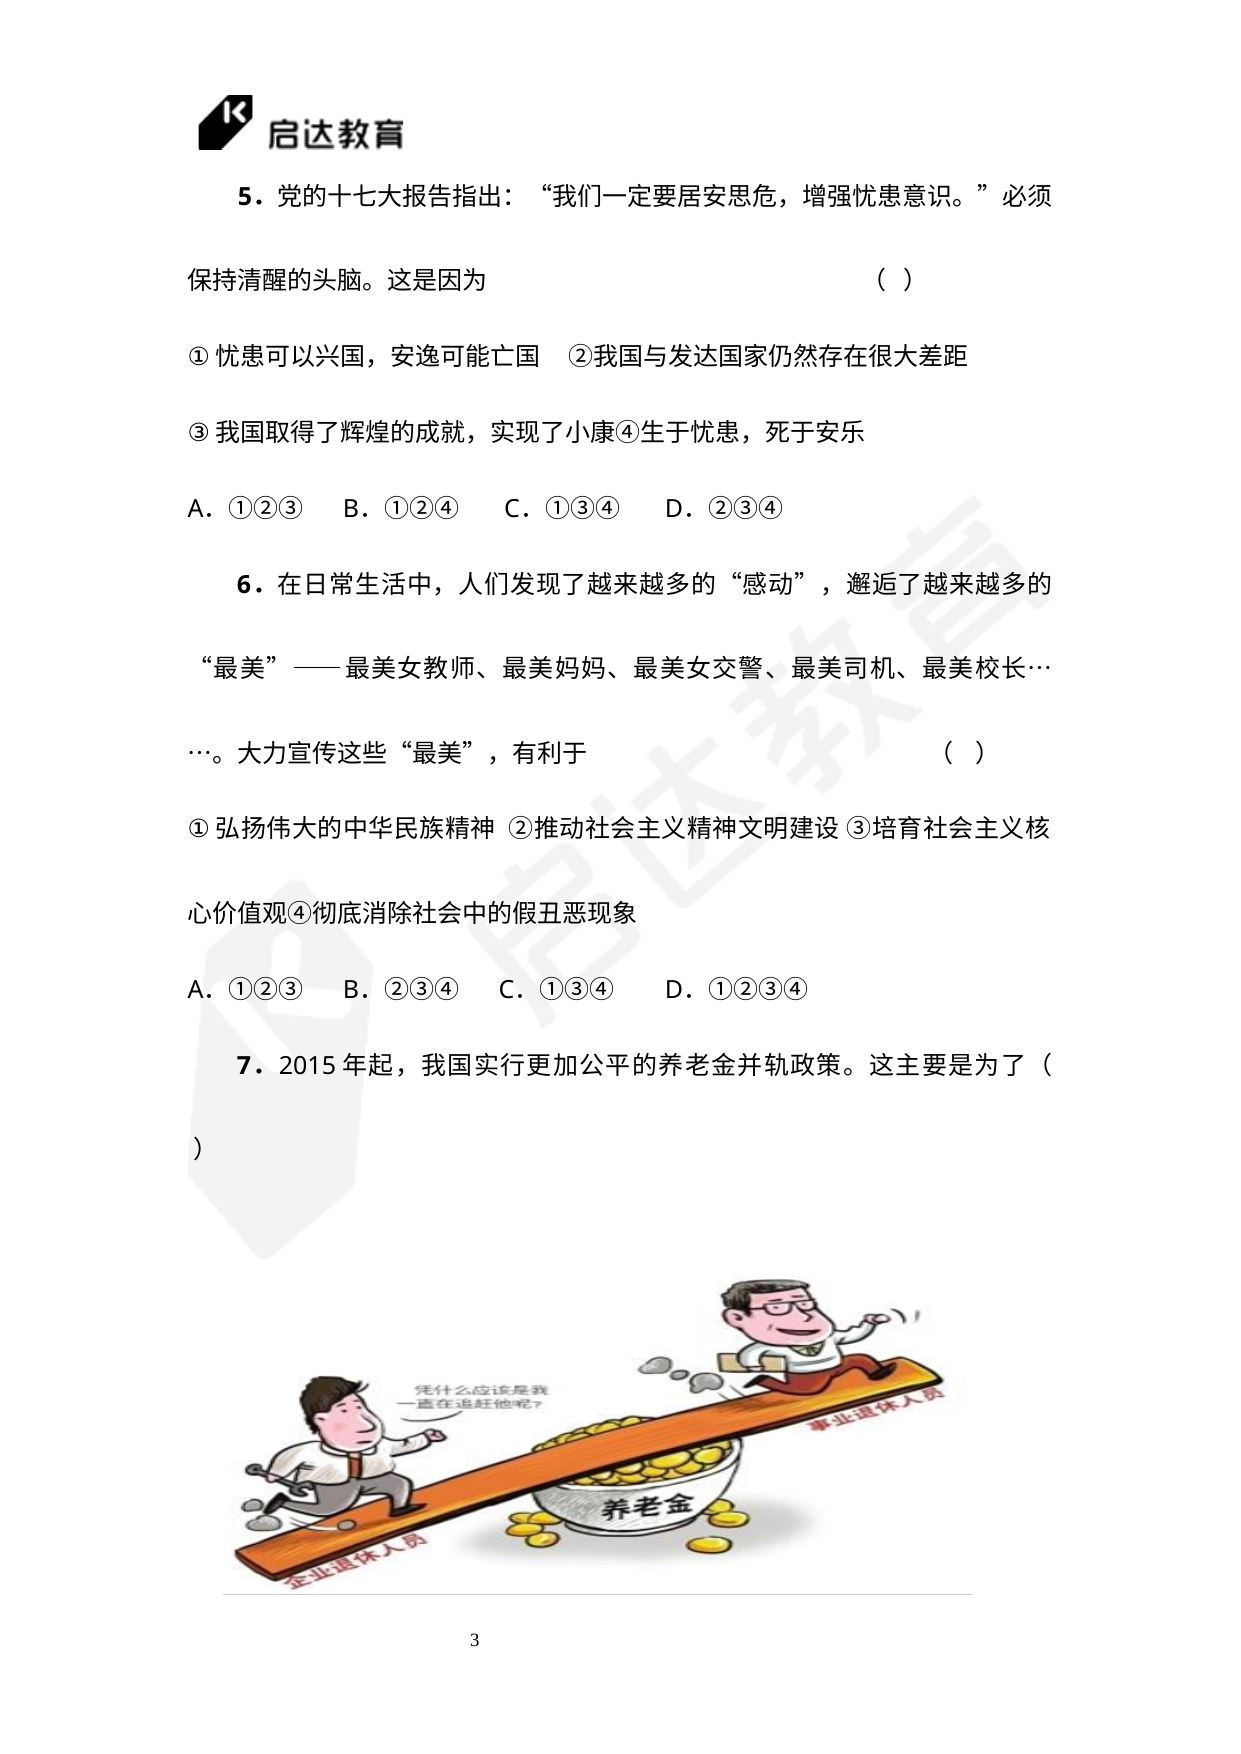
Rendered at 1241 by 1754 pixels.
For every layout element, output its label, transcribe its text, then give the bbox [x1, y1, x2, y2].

picture [223, 1271, 973, 1596]
text A．①②③ B．①②④ C．①③④ D．②③④ [187, 474, 1053, 539]
text ③我国取得了辉煌的成就，实现了小康④生于忧患，死于安乐 [187, 398, 1053, 463]
text 6．在日常生活中，人们发现了越来越多的“感动”，邂逅了越来越多的“最美”——最美女教师、最美妈妈、最美女交警、最美司机、最美校长……。大力宣传这些“最美”，有利于 （ ） [187, 550, 1053, 784]
text ①忧患可以兴国，安逸可能亡国 ②我国与发达国家仍然存在很大差距 [187, 322, 1053, 387]
text ①弘扬伟大的中华民族精神 ②推动社会主义精神文明建设 ③培育社会主义核心价值观④彻底消除社会中的假丑恶现象 [187, 794, 1053, 944]
text A．①②③ B．②③④ C．①③④ D．①②③④ [187, 955, 1053, 1020]
text 7．2015年起，我国实行更加公平的养老金并轨政策。这主要是为了（ ） [187, 1031, 1053, 1180]
text 5．党的十七大报告指出：“我们一定要居安思危，增强忧患意识。”必须保持清醒的头脑。这是因为 （ ） [187, 162, 1053, 311]
picture [198, 95, 404, 150]
